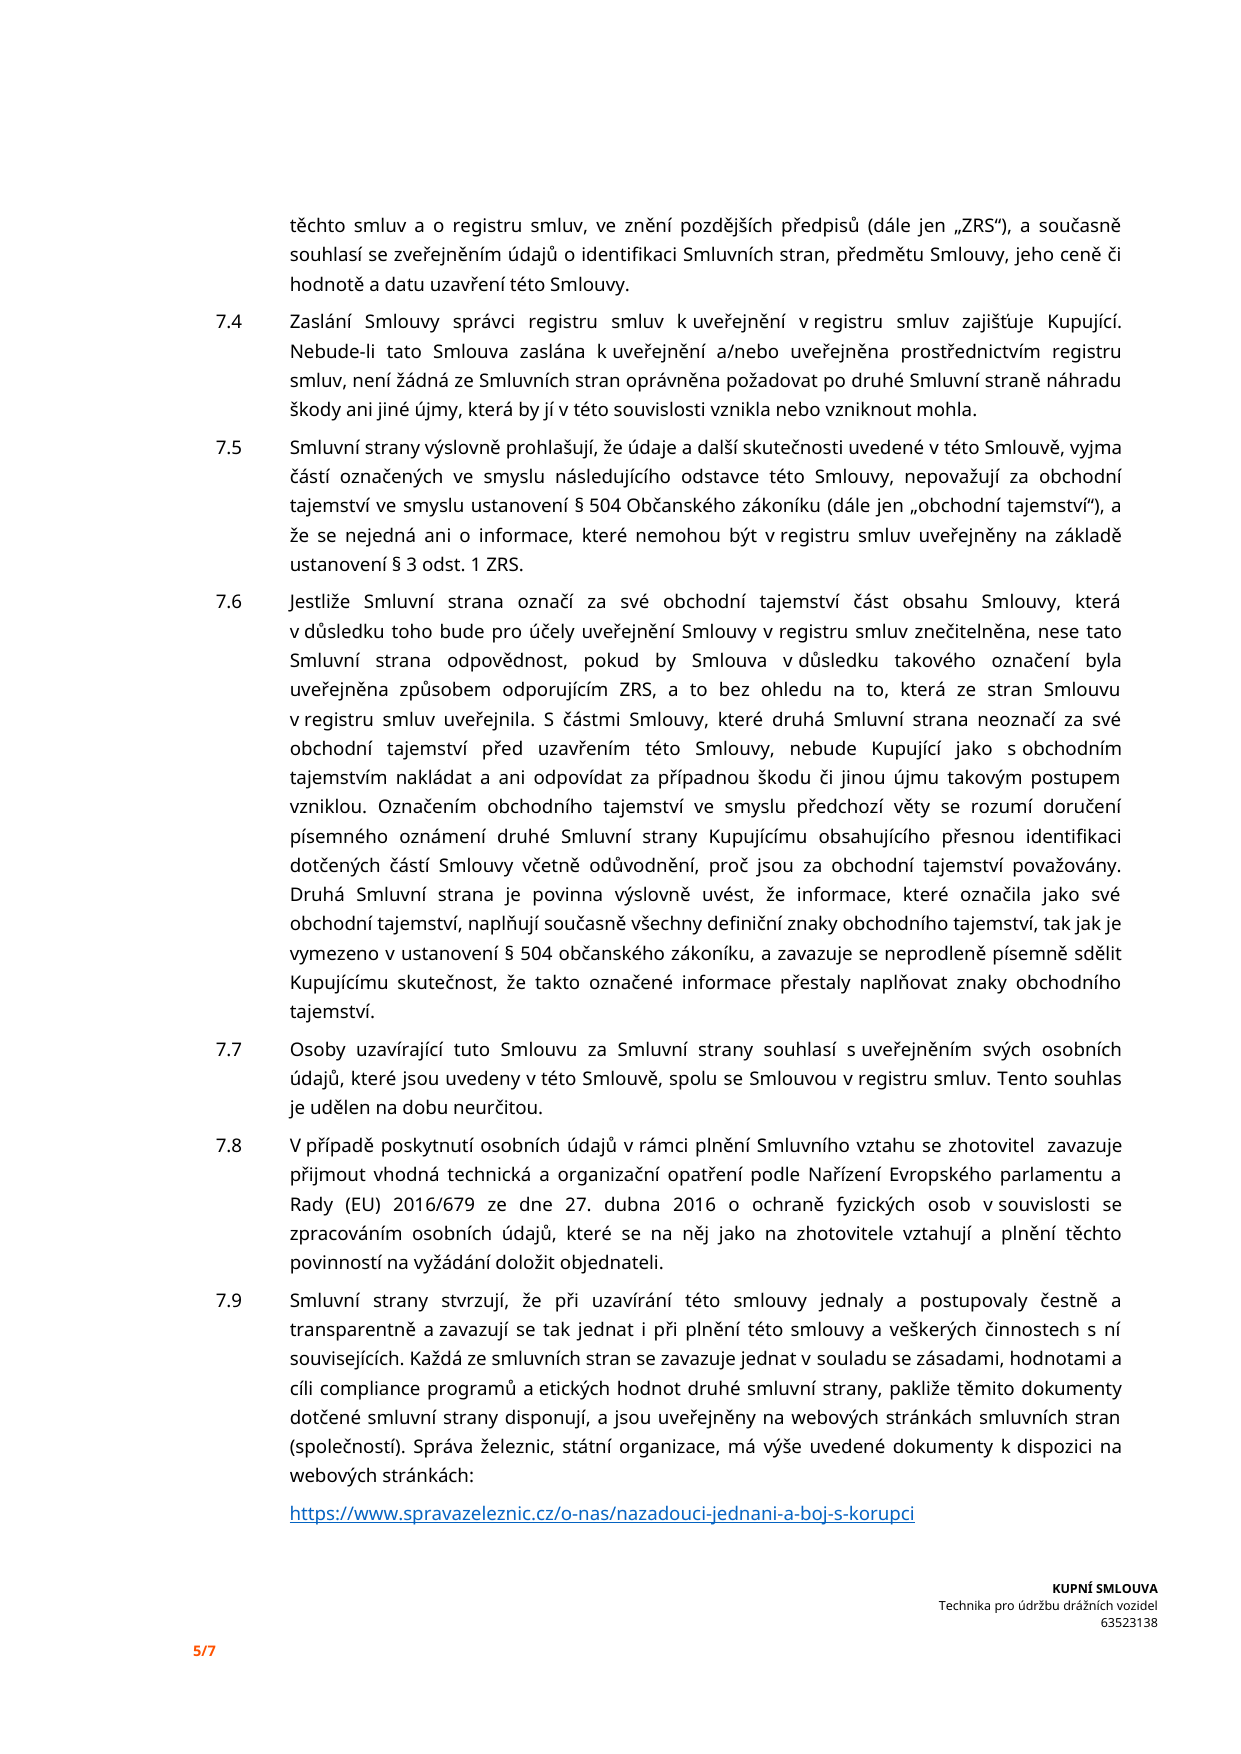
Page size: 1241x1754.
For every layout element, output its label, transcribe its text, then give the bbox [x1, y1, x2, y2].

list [216, 212, 1122, 297]
list https://www.spravazeleznic.cz/o-nas/nazadouci-jednani-a-boj-s-korupci [253, 1500, 1122, 1526]
list Zaslání Smlouvy správci registru smluv k uveřejnění v registru smluv zajišťuje Kupující. Nebude-li tato Smlouva zaslána k uveřejnění a/nebo uveřejněna prostřednictvím registru smluv, není žádná ze Smluvních stran oprávněna požadovat po druhé Smluvní straně náhradu škody ani jiné újmy, která by jí v této souvislosti vznikla nebo vzniknout mohla. [216, 309, 1122, 422]
list Osoby uzavírající tuto Smlouvu za Smluvní strany souhlasí s uveřejněním svých osobních údajů, které jsou uvedeny v této Smlouvě, spolu se Smlouvou v registru smluv. Tento souhlas je udělen na dobu neurčitou. [216, 1036, 1122, 1120]
list Smluvní strany výslovně prohlašují, že údaje a další skutečnosti uvedené v této Smlouvě, vyjma částí označených ve smyslu následujícího odstavce této Smlouvy, nepovažují za obchodní tajemství ve smyslu ustanovení § 504 Občanského zákoníku (dále jen „obchodní tajemství“), a že se nejedná ani o informace, které nemohou být v registru smluv uveřejněny na základě ustanovení § 3 odst. 1 ZRS. [216, 434, 1122, 577]
list V případě poskytnutí osobních údajů v rámci plnění Smluvního vztahu se zhotovitel zavazuje přijmout vhodná technická a organizační opatření podle Nařízení Evropského parlamentu a Rady (EU) 2016/679 ze dne 27. dubna 2016 o ochraně fyzických osob v souvislosti se zpracováním osobních údajů, které se na něj jako na zhotovitele vztahují a plnění těchto povinností na vyžádání doložit objednateli. [216, 1132, 1122, 1275]
list Smluvní strany stvrzují, že při uzavírání této smlouvy jednaly a postupovaly čestně a transparentně a zavazují se tak jednat i při plnění této smlouvy a veškerých činnostech s ní souvisejících. Každá ze smluvních stran se zavazuje jednat v souladu se zásadami, hodnotami a cíli compliance programů a etických hodnot druhé smluvní strany, pakliže těmito dokumenty dotčené smluvní strany disponují, a jsou uveřejněny na webových stránkách smluvních stran (společností). Správa železnic, státní organizace, má výše uvedené dokumenty k dispozici na webových stránkách: [216, 1287, 1122, 1488]
list Jestliže Smluvní strana označí za své obchodní tajemství část obsahu Smlouvy, která v důsledku toho bude pro účely uveřejnění Smlouvy v registru smluv znečitelněna, nese tato Smluvní strana odpovědnost, pokud by Smlouva v důsledku takového označení byla uveřejněna způsobem odporujícím ZRS, a to bez ohledu na to, která ze stran Smlouvu v registru smluv uveřejnila. S částmi Smlouvy, které druhá Smluvní strana neoznačí za své obchodní tajemství před uzavřením této Smlouvy, nebude Kupující jako s obchodním tajemstvím nakládat a ani odpovídat za případnou škodu či jinou újmu takovým postupem vzniklou. Označením obchodního tajemství ve smyslu předchozí věty se rozumí doručení písemného oznámení druhé Smluvní strany Kupujícímu obsahujícího přesnou identifikaci dotčených částí Smlouvy včetně odůvodnění, proč jsou za obchodní tajemství považovány. Druhá Smluvní strana je povinna výslovně uvést, že informace, které označila jako své obchodní tajemství, naplňují současně všechny definiční znaky obchodního tajemství, tak jak je vymezeno v ustanovení § 504 občanského zákoníku, a zavazuje se neprodleně písemně sdělit Kupujícímu skutečnost, že takto označené informace přestaly naplňovat znaky obchodního tajemství. [216, 589, 1122, 1024]
